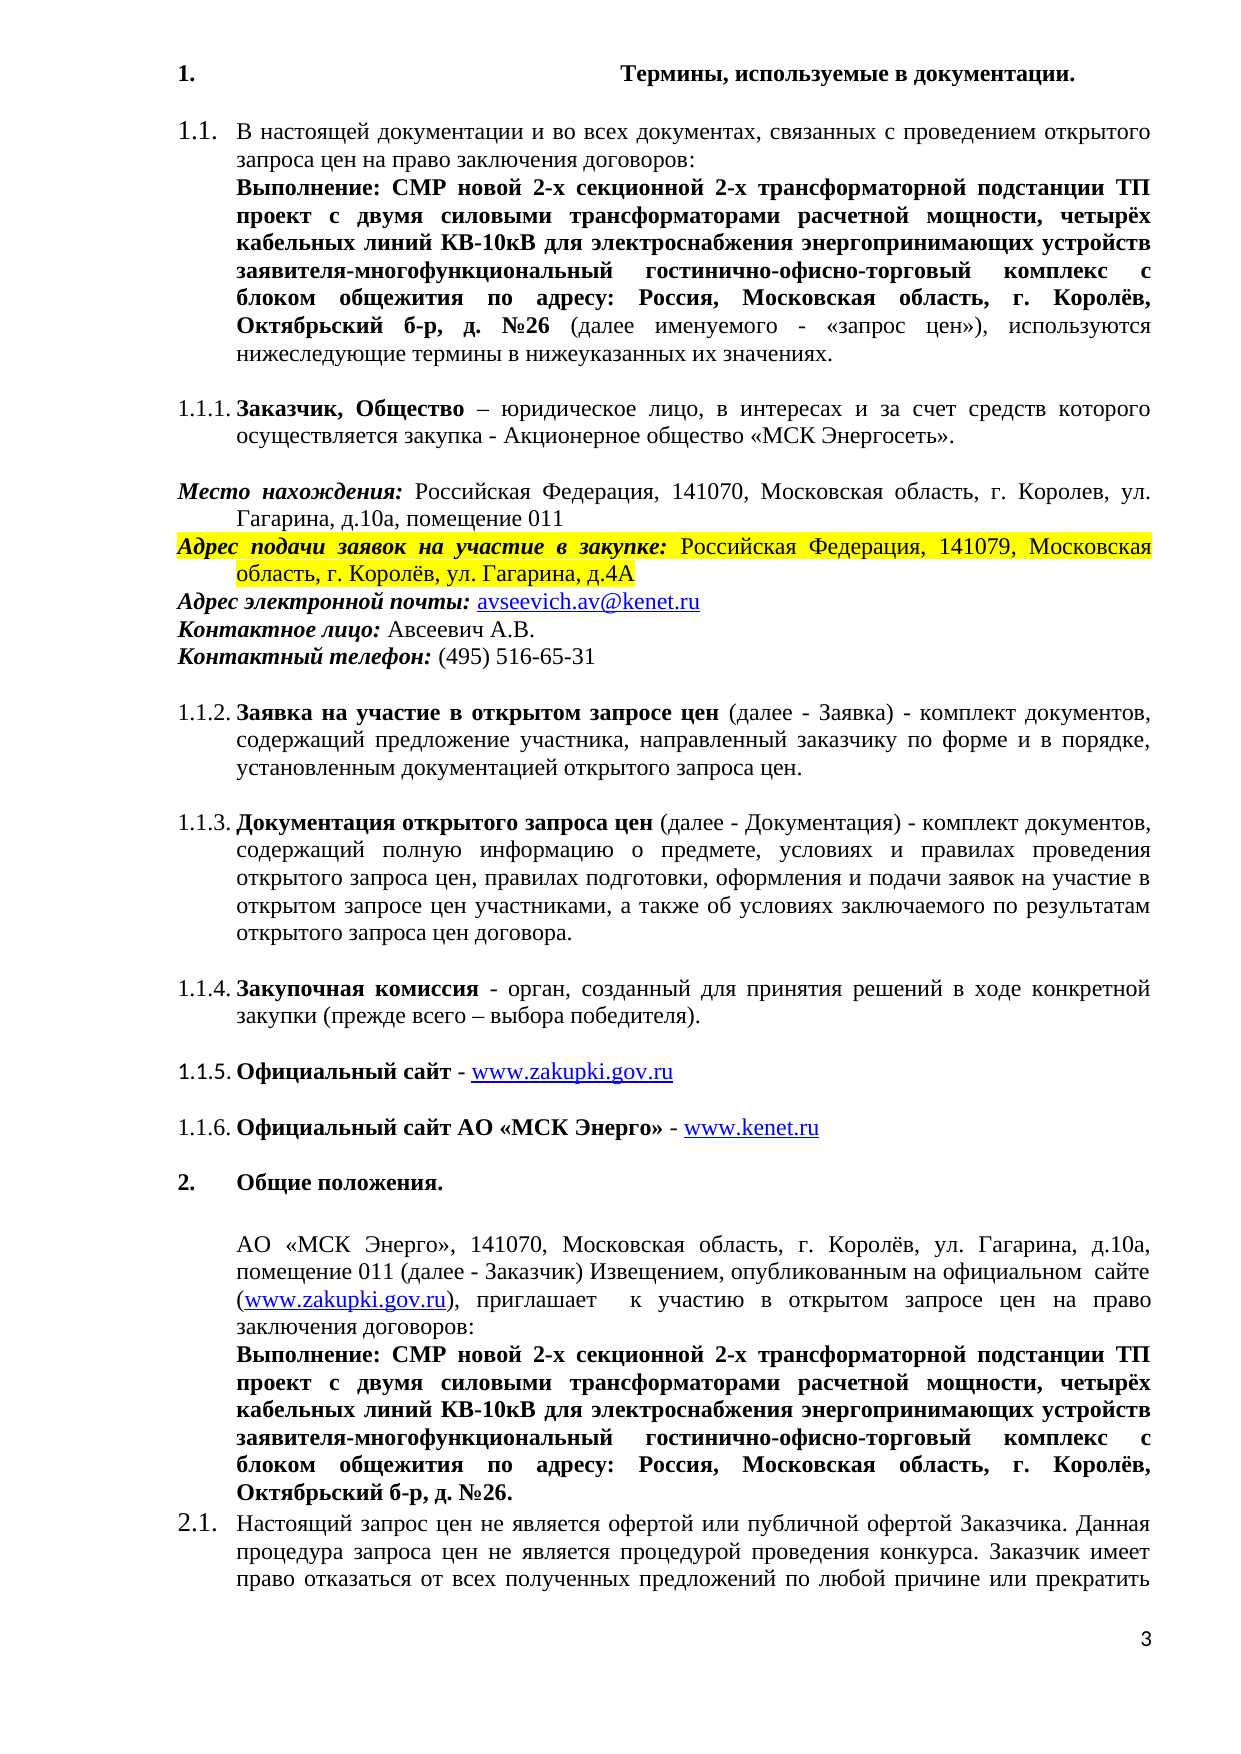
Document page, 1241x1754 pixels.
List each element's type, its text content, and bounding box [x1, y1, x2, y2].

list Место нахождения: Российская Федерация, 141070, Московская область, г. Королев, ул. Гагарина, д.10а, помещение 011 [177, 477, 1152, 532]
list Официальный сайт - www.zakupki.gov.ru [177, 1056, 1152, 1086]
list Контактный телефон: (495) 516-65-31 [177, 642, 1152, 670]
list Общие положения. [177, 1168, 1152, 1196]
list Документация открытого запроса цен (далее - Документация) - комплект документов, содержащий полную информацию о предмете, условиях и правилах проведения открытого запроса цен, правилах подготовки, оформления и подачи заявок на участие в открытом запросе цен участниками, а также об условиях заключаемого по результатам открытого запроса цен договора. [177, 808, 1152, 946]
list АО «МСК Энерго», 141070, Московская область, г. Королёв, ул. Гагарина, д.10а, помещение 011 (далее - Заказчик) Извещением, опубликованным на официальном сайте (www.zakupki.gov.ru), приглашает к участию в открытом запросе цен на право заключения договоров: [236, 1229, 1152, 1340]
list Официальный сайт АО «МСК Энерго» - www.kenet.ru [177, 1113, 1152, 1141]
list Контактное лицо: Авсеевич А.В. [177, 615, 1152, 642]
list В настоящей документации и во всех документах, связанных с проведением открытого запроса цен на право заключения договоров: [177, 114, 1152, 173]
list Термины, используемые в документации. [177, 59, 1152, 87]
list Выполнение: СМР новой 2-х секционной 2-х трансформаторной подстанции ТП проект с двумя силовыми трансформаторами расчетной мощности, четырёх кабельных линий КВ-10кВ для электроснабжения энергопринимающих устройств заявителя-многофункциональный гостинично-офисно-торговый комплекс с блоком общежития по адресу: Россия, Московская область, г. Королёв, Октябрьский б-р, д. №26 (далее именуемого - «запрос цен»), используются нижеследующие термины в нижеуказанных их значениях. [236, 173, 1152, 366]
list Закупочная комиссия - орган, созданный для принятия решений в ходе конкретной закупки (прежде всего – выбора победителя). [177, 973, 1152, 1029]
list Заявка на участие в открытом запросе цен (далее - Заявка) - комплект документов, содержащий предложение участника, направленный заказчику по форме и в порядке, установленным документацией открытого запроса цен. [177, 697, 1152, 780]
list Заказчик, Общество – юридическое лицо, в интересах и за счет средств которого осуществляется закупка - Акционерное общество «МСК Энергосеть». [177, 394, 1152, 449]
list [177, 1506, 1152, 1592]
list Адрес электронной почты: avseevich.av@kenet.ru [177, 587, 1152, 615]
list Адрес подачи заявок на участие в закупке: Российская Федерация, 141079, Московская область, г. Королёв, ул. Гагарина, д.4А [177, 559, 1152, 587]
